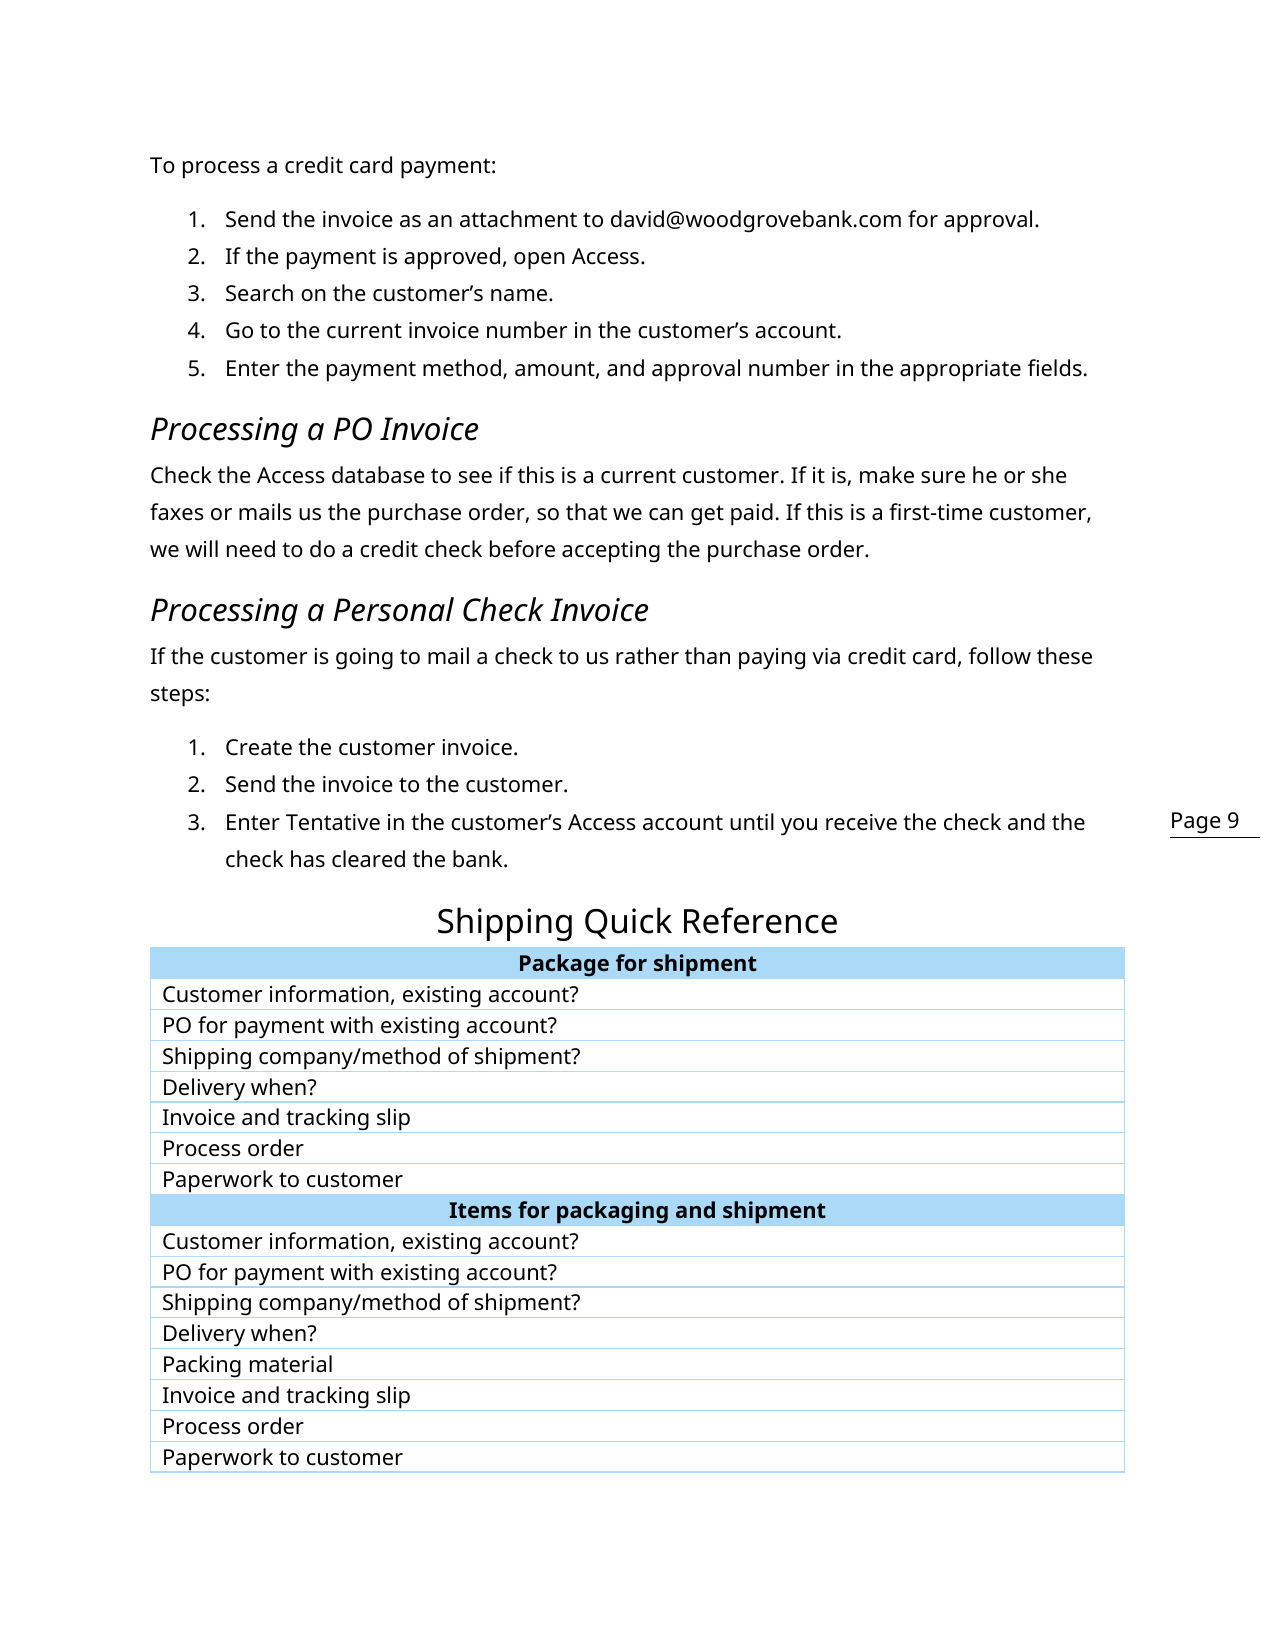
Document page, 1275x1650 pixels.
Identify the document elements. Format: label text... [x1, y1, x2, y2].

table_cell Invoice and tracking slip [151, 1103, 1124, 1132]
list Send the invoice as an attachment to david@woodgrovebank.com for approval. [187, 204, 1125, 234]
table_cell Delivery when? [151, 1318, 1124, 1348]
table_cell PO for payment with existing account? [151, 1010, 1124, 1040]
table_cell Packing material [151, 1349, 1124, 1379]
table_cell Shipping company/method of shipment? [151, 1041, 1124, 1071]
text If the customer is going to mail a check to us rather than paying via credit card, follow these steps: [150, 641, 1125, 708]
list If the payment is approved, open Access. [187, 241, 1125, 271]
table_header Package for shipment [151, 948, 1124, 978]
table_cell Shipping company/method of shipment? [151, 1288, 1124, 1317]
table_cell Process order [151, 1133, 1124, 1163]
list Send the invoice to the customer. [187, 769, 1125, 799]
table_cell Customer information, existing account? [151, 1226, 1124, 1256]
list Search on the customer’s name. [187, 278, 1125, 308]
list Enter the payment method, amount, and approval number in the appropriate fields. [187, 353, 1125, 382]
table_cell Process order [151, 1411, 1124, 1441]
table_cell Delivery when? [151, 1072, 1124, 1101]
table_cell PO for payment with existing account? [151, 1257, 1124, 1286]
table_cell Invoice and tracking slip [151, 1380, 1124, 1410]
text To process a credit card payment: [150, 150, 1125, 180]
table_cell Customer information, existing account? [151, 979, 1124, 1009]
list Enter Tentative in the customer’s Access account until you receive the check and the check has cleared the bank. [187, 807, 1125, 873]
table_cell Paperwork to customer [151, 1442, 1124, 1471]
text Check the Access database to see if this is a current customer. If it is, make sure he or she faxes or mails us the purchase order, so that we can get paid. If this is a first-time customer, we will need to do a credit check before accepting the purchase order. [150, 460, 1125, 564]
table_cell Paperwork to customer [151, 1164, 1124, 1194]
list Go to the current invoice number in the customer’s account. [187, 315, 1125, 345]
subtitle Processing a PO Invoice [150, 406, 1125, 449]
list Create the customer invoice. [187, 732, 1125, 762]
subtitle Processing a Personal Check Invoice [150, 588, 1125, 631]
table_cell Items for packaging and shipment [151, 1195, 1124, 1225]
subtitle Shipping Quick Reference [150, 898, 1125, 943]
